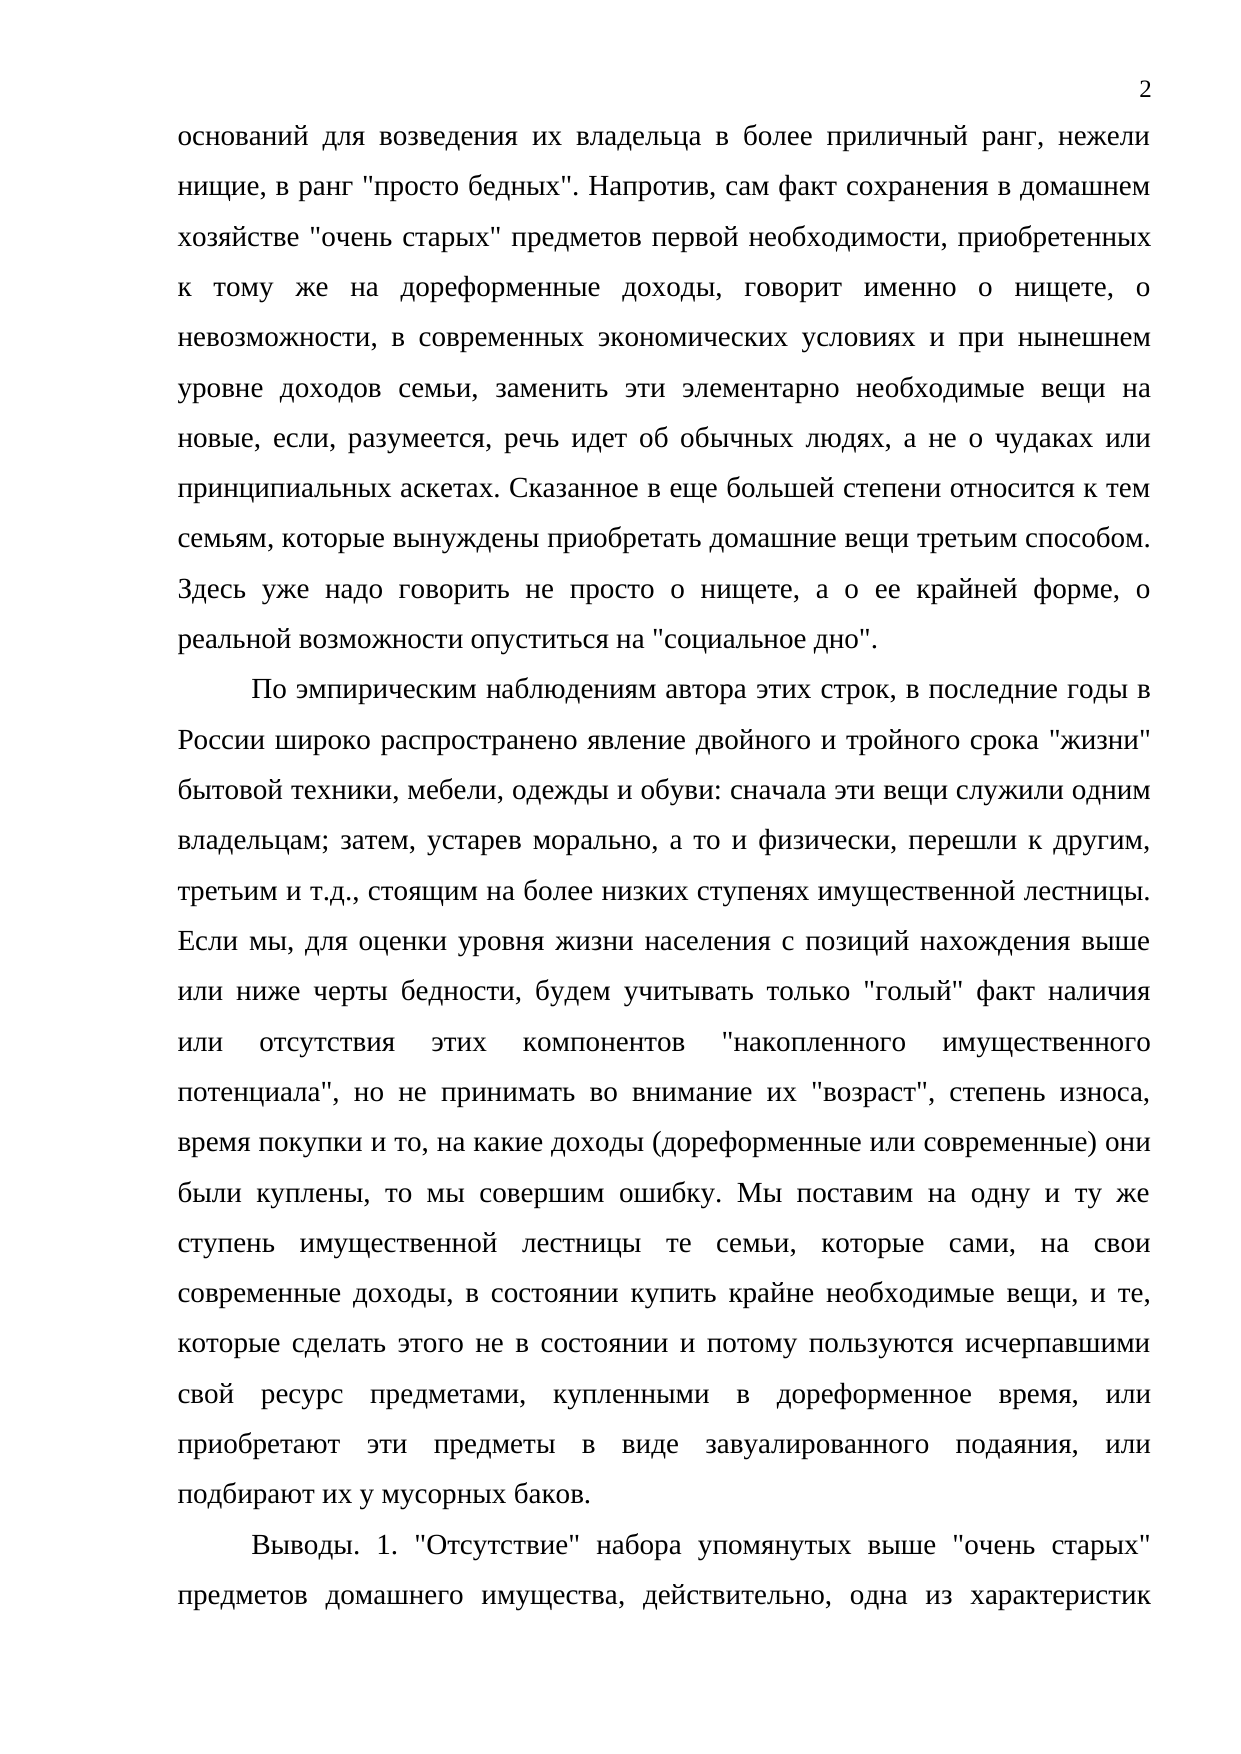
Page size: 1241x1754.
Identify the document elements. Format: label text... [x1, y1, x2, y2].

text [177, 118, 1152, 655]
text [177, 1527, 1152, 1611]
text По эмпирическим наблюдениям автора этих строк, в последние годы в России широко распространено явление двойного и тройного срока "жизни" бытовой техники, мебели, одежды и обуви: сначала эти вещи служили одним владельцам; затем, устарев морально, а то и физически, перешли к другим, третьим и т.д., стоящим на более низких ступенях имущественной лестницы. Если мы, для оценки уровня жизни населения с позиций нахождения выше или ниже черты бедности, будем учитывать только "голый" факт наличия или отсутствия этих компонентов "накопленного имущественного потенциала", но не принимать во внимание их "возраст", степень износа, время покупки и то, на какие доходы (дореформенные или современные) они были куплены, то мы совершим ошибку. Мы поставим на одну и ту же ступень имущественной лестницы те семьи, которые сами, на свои современные доходы, в состоянии купить крайне необходимые вещи, и те, которые сделать этого не в состоянии и потому пользуются исчерпавшими свой ресурс предметами, купленными в дореформенное время, или приобретают эти предметы в виде завуалированного подаяния, или подбирают их у мусорных баков. [177, 672, 1152, 1510]
